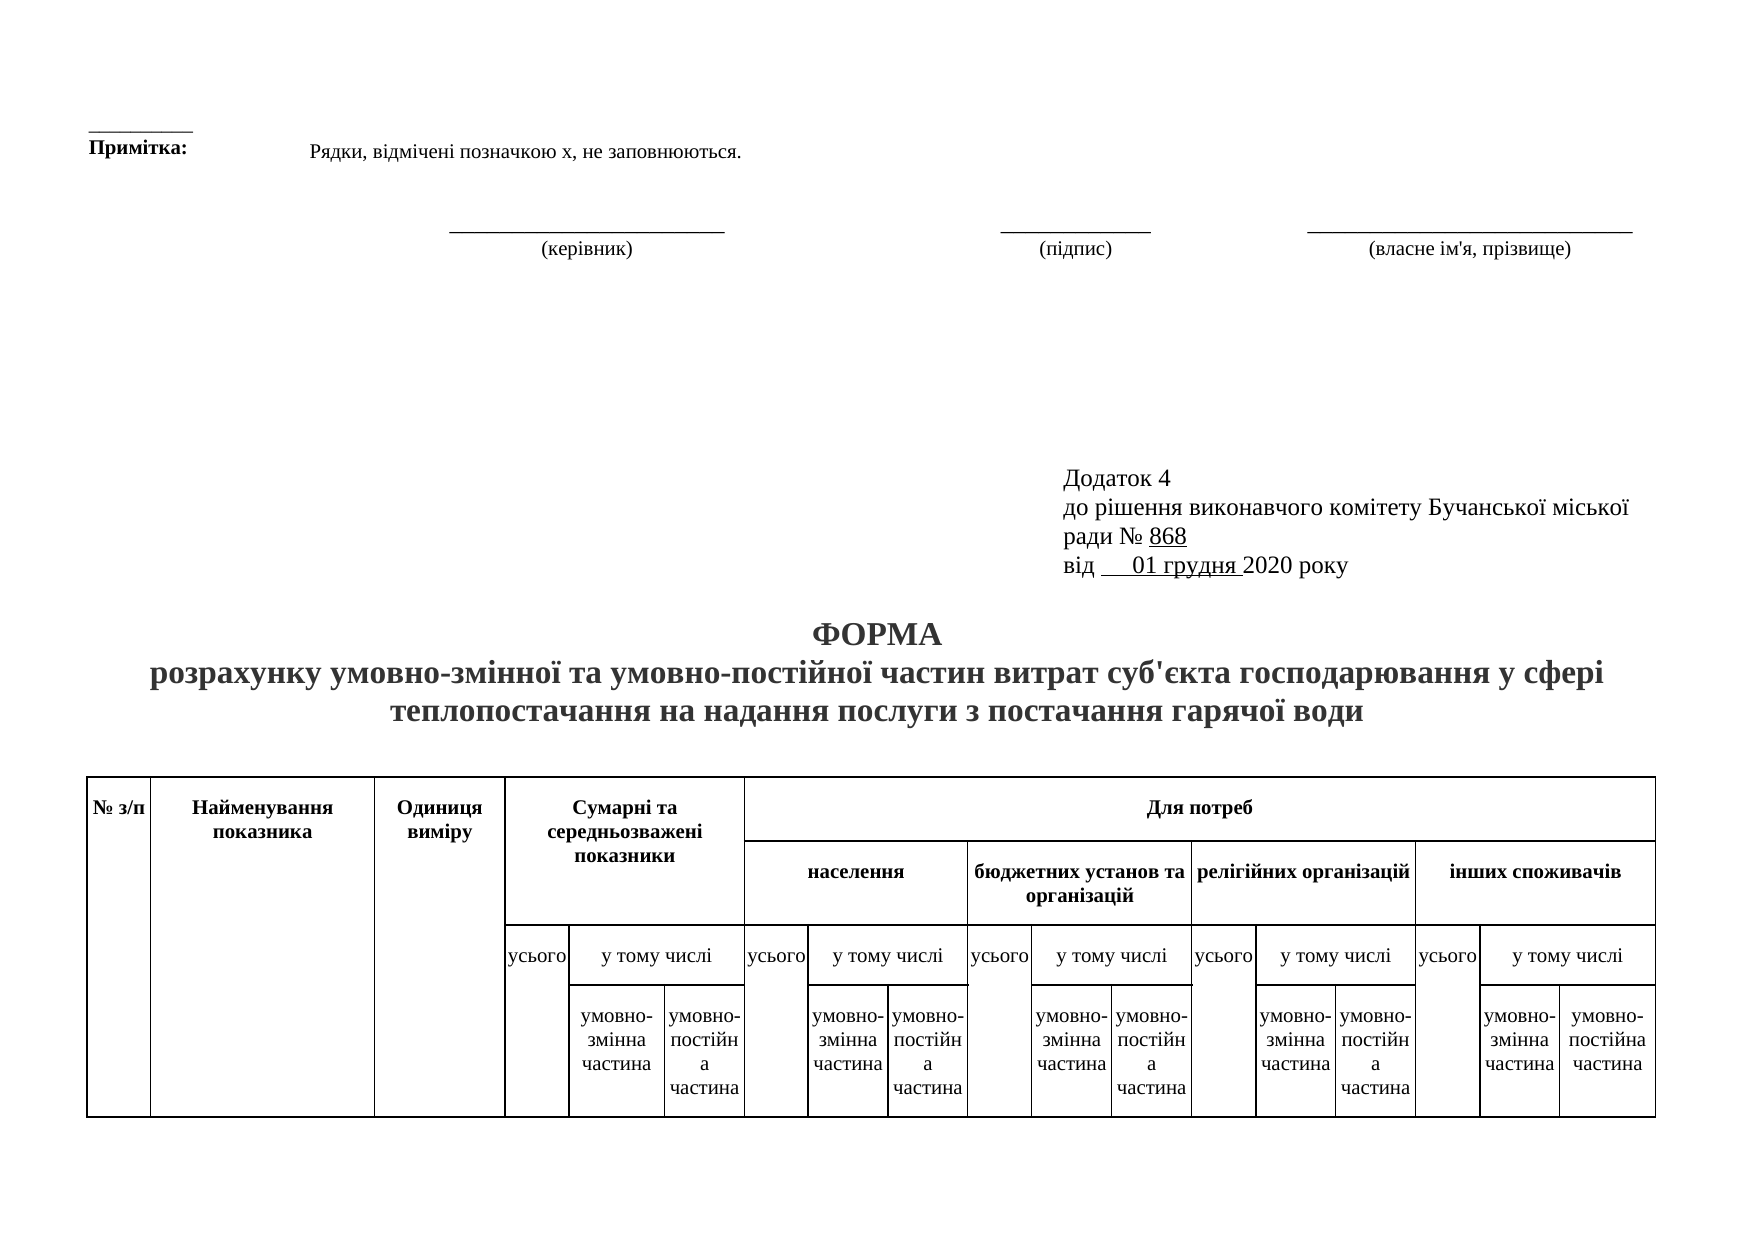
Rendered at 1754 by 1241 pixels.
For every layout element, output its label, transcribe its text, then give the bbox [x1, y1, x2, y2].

table_cell усього [1192, 926, 1255, 1116]
table_cell умовно- змінна частина [1257, 986, 1335, 1116]
table_header № з/п [88, 778, 150, 1116]
table_cell умовно- змінна частина [1481, 986, 1559, 1116]
table_cell умовно- постійна частина [1112, 986, 1191, 1116]
table_cell ______________________ (керівник) [303, 185, 871, 282]
table_cell інших споживачів [1416, 842, 1655, 924]
table_cell у тому числі [1481, 926, 1655, 984]
text ФОРМА розрахунку умовно-змінної та умовно-постійної частин витрат суб'єкта господарювання у сфері теплопостачання на надання послуги з постачання гарячої води [135, 614, 1618, 729]
table_cell __________________________ (власне ім'я, прізвище) [1281, 185, 1659, 282]
table_cell умовно- постійна частина [889, 986, 967, 1116]
table_header Найменування показника [151, 778, 374, 1116]
table_header Одиниця виміру [375, 778, 504, 1116]
table_cell у тому числі [1032, 926, 1191, 984]
table_header Сумарні та середньозважені показники [506, 778, 744, 924]
table_cell релігійних організацій [1192, 842, 1415, 924]
table_cell умовно- змінна частина [570, 986, 664, 1116]
text до рішення виконавчого комітету Бучанської міської ради № 868 [1063, 492, 1665, 550]
table_cell умовно- змінна частина [1032, 986, 1111, 1116]
table_cell ____________ (підпис) [871, 185, 1281, 282]
table_cell умовно- постійна частина [1560, 986, 1655, 1116]
table_cell у тому числі [809, 926, 967, 984]
table_cell у тому числі [570, 926, 744, 984]
table_cell усього [1416, 926, 1479, 1116]
table_header __________ Примітка: [82, 89, 303, 185]
text від 01 грудня 2020 року [1063, 550, 1665, 578]
table_cell умовно- постійна частина [665, 986, 744, 1116]
table_cell умовно- постійна частина [1336, 986, 1415, 1116]
table_cell населення [745, 842, 967, 924]
table_cell усього [506, 926, 568, 1116]
table_cell усього [968, 926, 1031, 1116]
table_cell умовно- змінна частина [809, 986, 887, 1116]
table_header Рядки, відмічені позначкою х, не заповнюються. [303, 89, 1659, 185]
table_cell усього [745, 926, 807, 1116]
table_header Для потреб [745, 778, 1655, 840]
table_cell бюджетних установ та організацій [968, 842, 1191, 924]
table_cell у тому числі [1257, 926, 1415, 984]
text Додаток 4 [1063, 463, 1665, 492]
